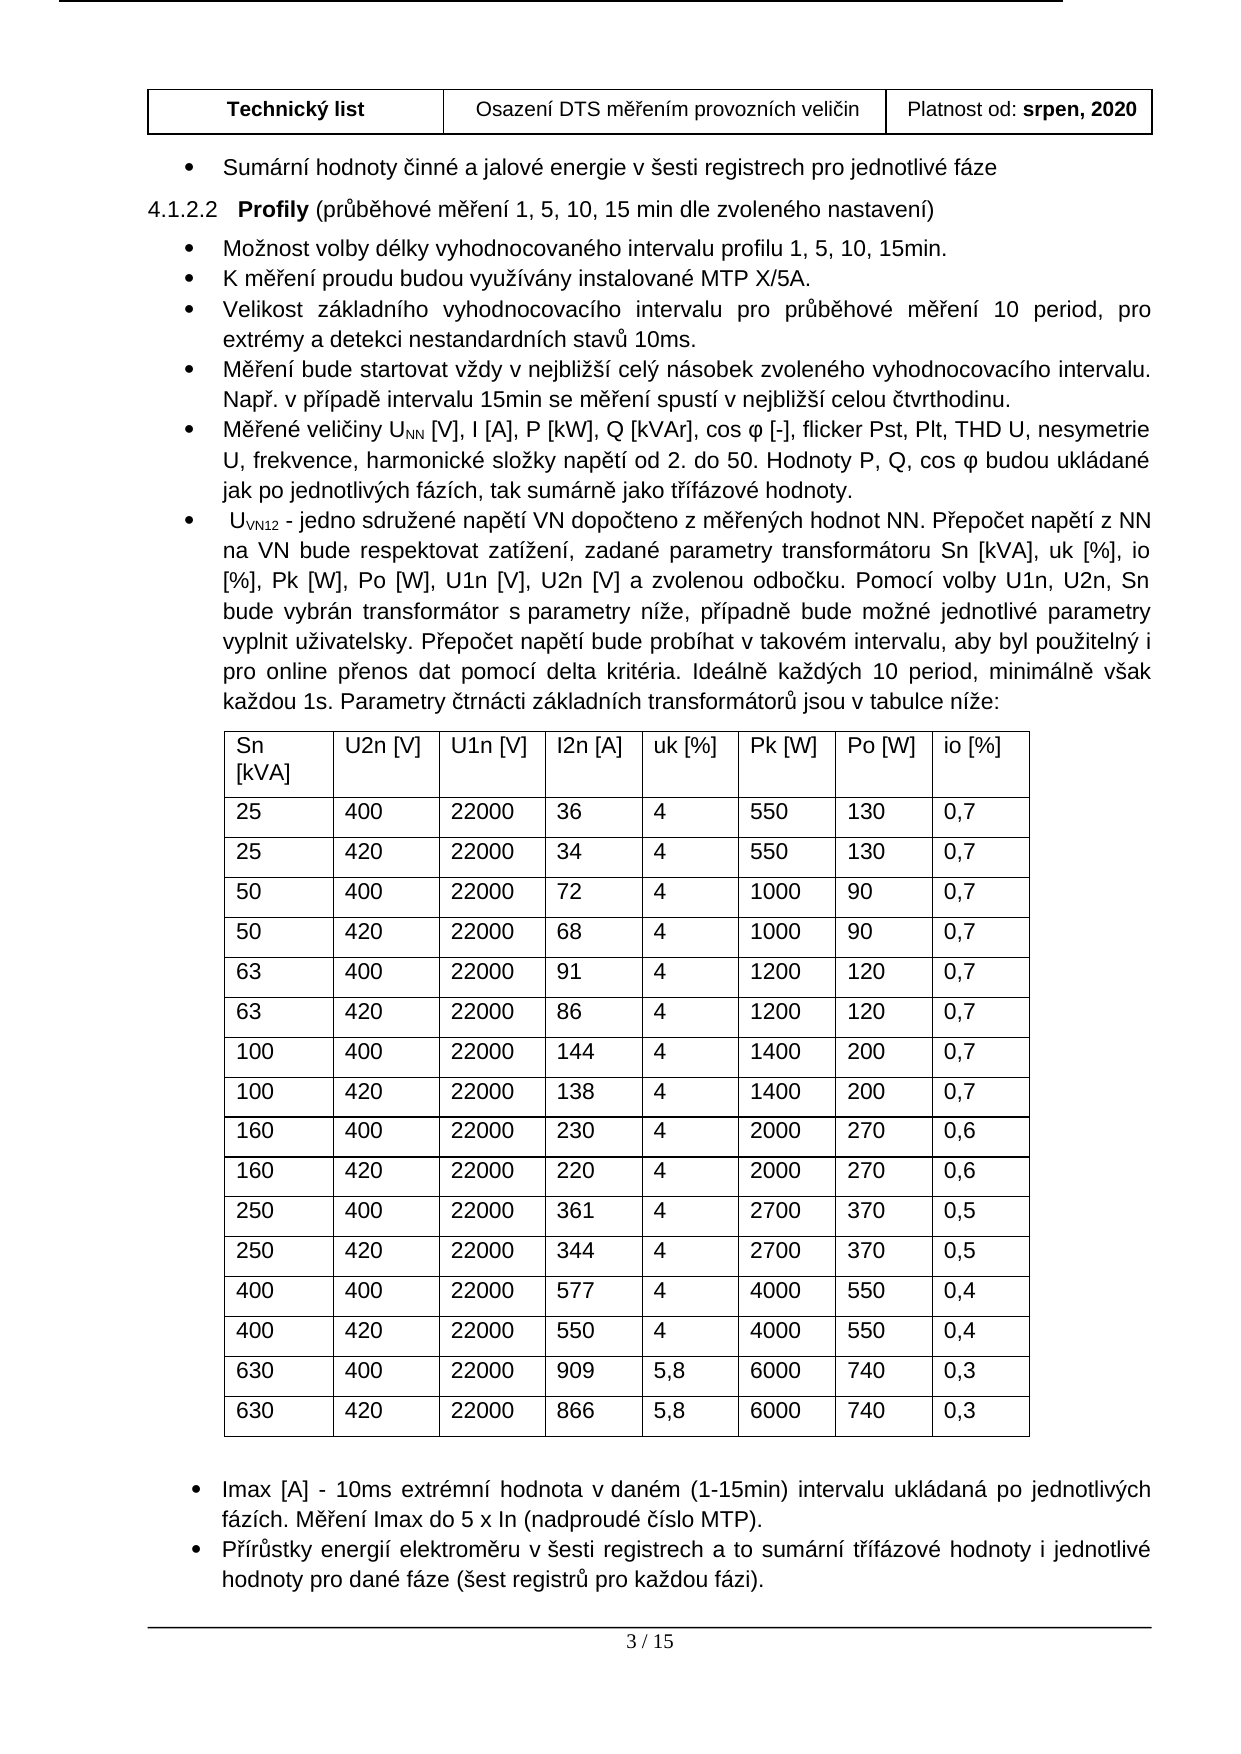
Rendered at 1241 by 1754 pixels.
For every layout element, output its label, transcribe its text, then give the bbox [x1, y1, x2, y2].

table_cell 1200 [739, 958, 835, 997]
table_cell 4000 [739, 1277, 835, 1316]
table_cell 1400 [739, 1038, 835, 1077]
table_header uk [%] [643, 732, 738, 797]
table_cell 4 [643, 1158, 738, 1196]
table_cell 420 [334, 838, 439, 877]
list Přírůstky energií elektroměru v šesti registrech a to sumární třífázové hodnoty i jednotlivé hodnoty pro dané fáze (šest registrů pro každou fázi). [192, 1536, 1152, 1592]
table_cell 4 [643, 798, 738, 837]
table_cell 25 [225, 838, 333, 877]
table_cell 0,7 [933, 958, 1029, 997]
table_cell 0,6 [933, 1118, 1029, 1156]
table_cell 866 [546, 1397, 642, 1436]
table_cell 200 [836, 1078, 932, 1116]
table_cell 1000 [739, 918, 835, 957]
table_cell 400 [334, 1118, 439, 1156]
table_cell 22000 [440, 1158, 545, 1196]
table_cell 22000 [440, 1078, 545, 1116]
table_cell 5,8 [643, 1397, 738, 1436]
table_cell 22000 [440, 958, 545, 997]
table_cell 420 [334, 998, 439, 1037]
table_cell 22000 [440, 1317, 545, 1356]
table_cell 270 [836, 1158, 932, 1196]
table_cell 50 [225, 918, 333, 957]
table_cell 0,3 [933, 1357, 1029, 1396]
table_cell 144 [546, 1038, 642, 1077]
table_cell 0,4 [933, 1317, 1029, 1356]
table_header U1n [V] [440, 732, 545, 797]
list Měřené veličiny UNN [V], I [A], P [kW], Q [kVAr], cos φ [-], flicker Pst, Plt, THD U, nesymetrie U, frekvence, harmonické složky napětí od 2. do 50. Hodnoty P, Q, cos φ budou ukládané jak po jednotlivých fázích, tak sumárně jako třífázové hodnoty. [185, 416, 1152, 503]
table_cell 0,7 [933, 918, 1029, 957]
table_cell 4 [643, 1277, 738, 1316]
list Měření bude startovat vždy v nejbližší celý násobek zvoleného vyhodnocovacího intervalu. Např. v případě intervalu 15min se měření spustí v nejbližší celou čtvrthodinu. [185, 356, 1152, 413]
table_cell 130 [836, 798, 932, 837]
table_cell 420 [334, 1078, 439, 1116]
table_cell 1000 [739, 878, 835, 917]
table_cell 6000 [739, 1397, 835, 1436]
table_cell 0,5 [933, 1237, 1029, 1276]
table_cell 4 [643, 918, 738, 957]
table_cell 160 [225, 1118, 333, 1156]
table_cell 4 [643, 1237, 738, 1276]
table_cell 22000 [440, 1118, 545, 1156]
table_cell 72 [546, 878, 642, 917]
table_cell 420 [334, 1237, 439, 1276]
table_cell 100 [225, 1078, 333, 1116]
table_cell 4 [643, 998, 738, 1037]
table_cell 22000 [440, 918, 545, 957]
table_cell 400 [334, 878, 439, 917]
table_cell 550 [739, 838, 835, 877]
table_cell 63 [225, 958, 333, 997]
table_cell 740 [836, 1397, 932, 1436]
table_cell 4 [643, 958, 738, 997]
table_cell 344 [546, 1237, 642, 1276]
table_cell 36 [546, 798, 642, 837]
table_cell 2700 [739, 1237, 835, 1276]
table_cell 400 [334, 1197, 439, 1236]
table_cell 25 [225, 798, 333, 837]
table_cell 550 [739, 798, 835, 837]
table_cell 120 [836, 998, 932, 1037]
table_cell 90 [836, 918, 932, 957]
table_cell 0,6 [933, 1158, 1029, 1196]
table_cell 4 [643, 1038, 738, 1077]
table_cell 550 [546, 1317, 642, 1356]
table_cell 740 [836, 1357, 932, 1396]
table_cell 4 [643, 838, 738, 877]
table_cell 22000 [440, 1237, 545, 1276]
table_cell 0,7 [933, 838, 1029, 877]
subtitle Profily (průběhové měření 1, 5, 10, 15 min dle zvoleného nastavení) [148, 196, 1152, 223]
table_cell 22000 [440, 838, 545, 877]
table_cell 420 [334, 1397, 439, 1436]
table_cell 5,8 [643, 1357, 738, 1396]
table_cell 420 [334, 1317, 439, 1356]
table_cell 63 [225, 998, 333, 1037]
table_cell 34 [546, 838, 642, 877]
table_cell 86 [546, 998, 642, 1037]
table_cell 120 [836, 958, 932, 997]
table_cell 250 [225, 1237, 333, 1276]
table_cell 400 [225, 1277, 333, 1316]
table_cell 550 [836, 1317, 932, 1356]
table_cell 4 [643, 878, 738, 917]
table_cell 130 [836, 838, 932, 877]
table_cell 909 [546, 1357, 642, 1396]
table_cell 0,4 [933, 1277, 1029, 1316]
table_cell 50 [225, 878, 333, 917]
table_cell 220 [546, 1158, 642, 1196]
table_cell 160 [225, 1158, 333, 1196]
table_cell 400 [334, 798, 439, 837]
table_cell 370 [836, 1197, 932, 1236]
table_cell 400 [334, 958, 439, 997]
table_cell 0,3 [933, 1397, 1029, 1436]
table_cell 4 [643, 1317, 738, 1356]
table_header Sn [kVA] [225, 732, 333, 797]
table_cell 230 [546, 1118, 642, 1156]
table_cell 400 [334, 1277, 439, 1316]
table_cell 91 [546, 958, 642, 997]
table_cell 138 [546, 1078, 642, 1116]
table_header I2n [A] [546, 732, 642, 797]
table_cell 420 [334, 918, 439, 957]
table_cell 200 [836, 1038, 932, 1077]
table_cell 2000 [739, 1158, 835, 1196]
table_cell 0,7 [933, 878, 1029, 917]
table_cell 630 [225, 1357, 333, 1396]
table_cell 0,7 [933, 798, 1029, 837]
table_cell 68 [546, 918, 642, 957]
table_header io [%] [933, 732, 1029, 797]
table_cell 22000 [440, 878, 545, 917]
table_cell 400 [334, 1038, 439, 1077]
table_cell 22000 [440, 998, 545, 1037]
table_cell 4 [643, 1118, 738, 1156]
table_cell 0,7 [933, 998, 1029, 1037]
table_cell 90 [836, 878, 932, 917]
table_cell 361 [546, 1197, 642, 1236]
table_header U2n [V] [334, 732, 439, 797]
list Možnost volby délky vyhodnocovaného intervalu profilu 1, 5, 10, 15min. [185, 235, 1152, 262]
list K měření proudu budou využívány instalované MTP X/5A. [185, 265, 1152, 292]
table_cell 1200 [739, 998, 835, 1037]
table_cell 4 [643, 1078, 738, 1116]
table_cell 22000 [440, 1277, 545, 1316]
table_cell 270 [836, 1118, 932, 1156]
table_cell 550 [836, 1277, 932, 1316]
list Imax [A] - 10ms extrémní hodnota v daném (1-15min) intervalu ukládaná po jednotlivých fázích. Měření Imax do 5 x In (nadproudé číslo MTP). [192, 1476, 1152, 1532]
table_cell 22000 [440, 798, 545, 837]
table_cell 6000 [739, 1357, 835, 1396]
table_cell 250 [225, 1197, 333, 1236]
table_cell 22000 [440, 1197, 545, 1236]
table_header Pk [W] [739, 732, 835, 797]
table_header Po [W] [836, 732, 932, 797]
table_cell 100 [225, 1038, 333, 1077]
table_cell 22000 [440, 1397, 545, 1436]
table_cell 0,5 [933, 1197, 1029, 1236]
table_cell 2700 [739, 1197, 835, 1236]
table_cell 2000 [739, 1118, 835, 1156]
table_cell 4 [643, 1197, 738, 1236]
table_cell 22000 [440, 1038, 545, 1077]
table_cell 4000 [739, 1317, 835, 1356]
table_cell 400 [225, 1317, 333, 1356]
table_cell 370 [836, 1237, 932, 1276]
table_cell 0,7 [933, 1078, 1029, 1116]
list Velikost základního vyhodnocovacího intervalu pro průběhové měření 10 period, pro extrémy a detekci nestandardních stavů 10ms. [185, 296, 1152, 352]
table_cell 0,7 [933, 1038, 1029, 1077]
table_cell 630 [225, 1397, 333, 1436]
table_cell 22000 [440, 1357, 545, 1396]
table_cell 1400 [739, 1078, 835, 1116]
table_cell 577 [546, 1277, 642, 1316]
list Sumární hodnoty činné a jalové energie v šesti registrech pro jednotlivé fáze [185, 154, 1152, 180]
list UVN12 - jedno sdružené napětí VN dopočteno z měřených hodnot NN. Přepočet napětí z NN na VN bude respektovat zatížení, zadané parametry transformátoru Sn [kVA], uk [%], io [%], Pk [W], Po [W], U1n [V], U2n [V] a zvolenou odbočku. Pomocí volby U1n, U2n, Sn bude vybrán transformátor s parametry níže, případně bude možné jednotlivé parametry vyplnit uživatelsky. Přepočet napětí bude probíhat v takovém intervalu, aby byl použitelný i pro online přenos dat pomocí delta kritéria. Ideálně každých 10 period, minimálně však každou 1s. Parametry čtrnácti základních transformátorů jsou v tabulce níže: [185, 507, 1152, 715]
table_cell 400 [334, 1357, 439, 1396]
table_cell 420 [334, 1158, 439, 1196]
